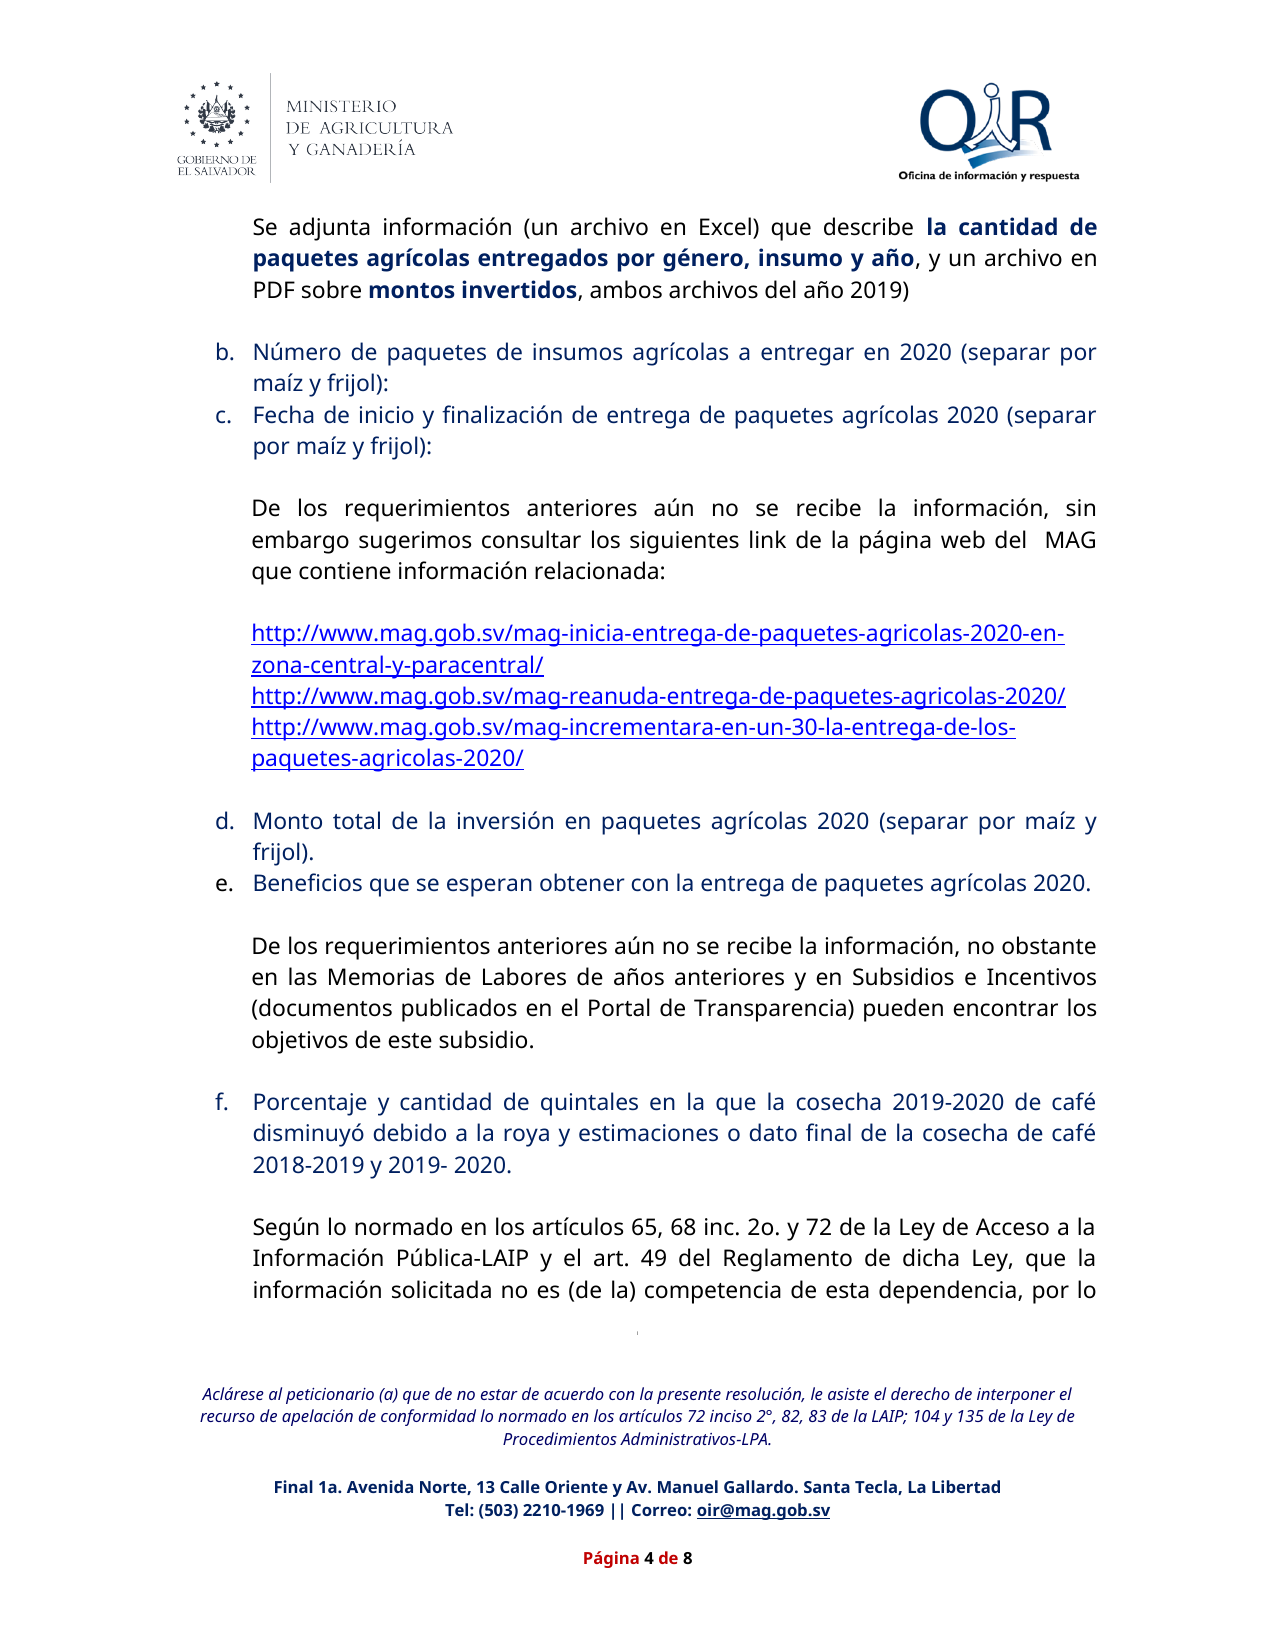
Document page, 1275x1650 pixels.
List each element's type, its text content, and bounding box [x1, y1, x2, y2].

list Número de paquetes de insumos agrícolas a entregar en 2020 (separar por maíz y frijol): [215, 336, 1098, 398]
picture [177, 73, 454, 183]
text http://www.mag.gob.sv/mag-incrementara-en-un-30-la-entrega-de-los-paquetes-agricolas-2020/ [251, 711, 1098, 773]
list De los requerimientos anteriores aún no se recibe la información, no obstante en las Memorias de Labores de años anteriores y en Subsidios e Incentivos (documentos publicados en el Portal de Transparencia) pueden encontrar los objetivos de este subsidio. [251, 930, 1098, 1055]
text http://www.mag.gob.sv/mag-reanuda-entrega-de-paquetes-agricolas-2020/ [251, 680, 1098, 711]
picture [898, 77, 1080, 183]
list Se adjunta información (un archivo en Excel) que describe la cantidad de paquetes agrícolas entregados por género, insumo y año, y un archivo en PDF sobre montos invertidos, ambos archivos del año 2019) [252, 211, 1098, 305]
text http://www.mag.gob.sv/mag-inicia-entrega-de-paquetes-agricolas-2020-en-zona-central-y-paracentral/ [251, 617, 1098, 680]
list Monto total de la inversión en paquetes agrícolas 2020 (separar por maíz y frijol). [215, 805, 1098, 867]
list Beneficios que se esperan obtener con la entrega de paquetes agrícolas 2020. [215, 867, 1098, 898]
list De los requerimientos anteriores aún no se recibe la información, sin embargo sugerimos consultar los siguientes link de la página web del MAG que contiene información relacionada: [251, 492, 1098, 586]
list Fecha de inicio y finalización de entrega de paquetes agrícolas 2020 (separar por maíz y frijol): [215, 398, 1098, 461]
list Porcentaje y cantidad de quintales en la que la cosecha 2019-2020 de café disminuyó debido a la roya y estimaciones o dato final de la cosecha de café 2018-2019 y 2019- 2020. [215, 1086, 1098, 1180]
